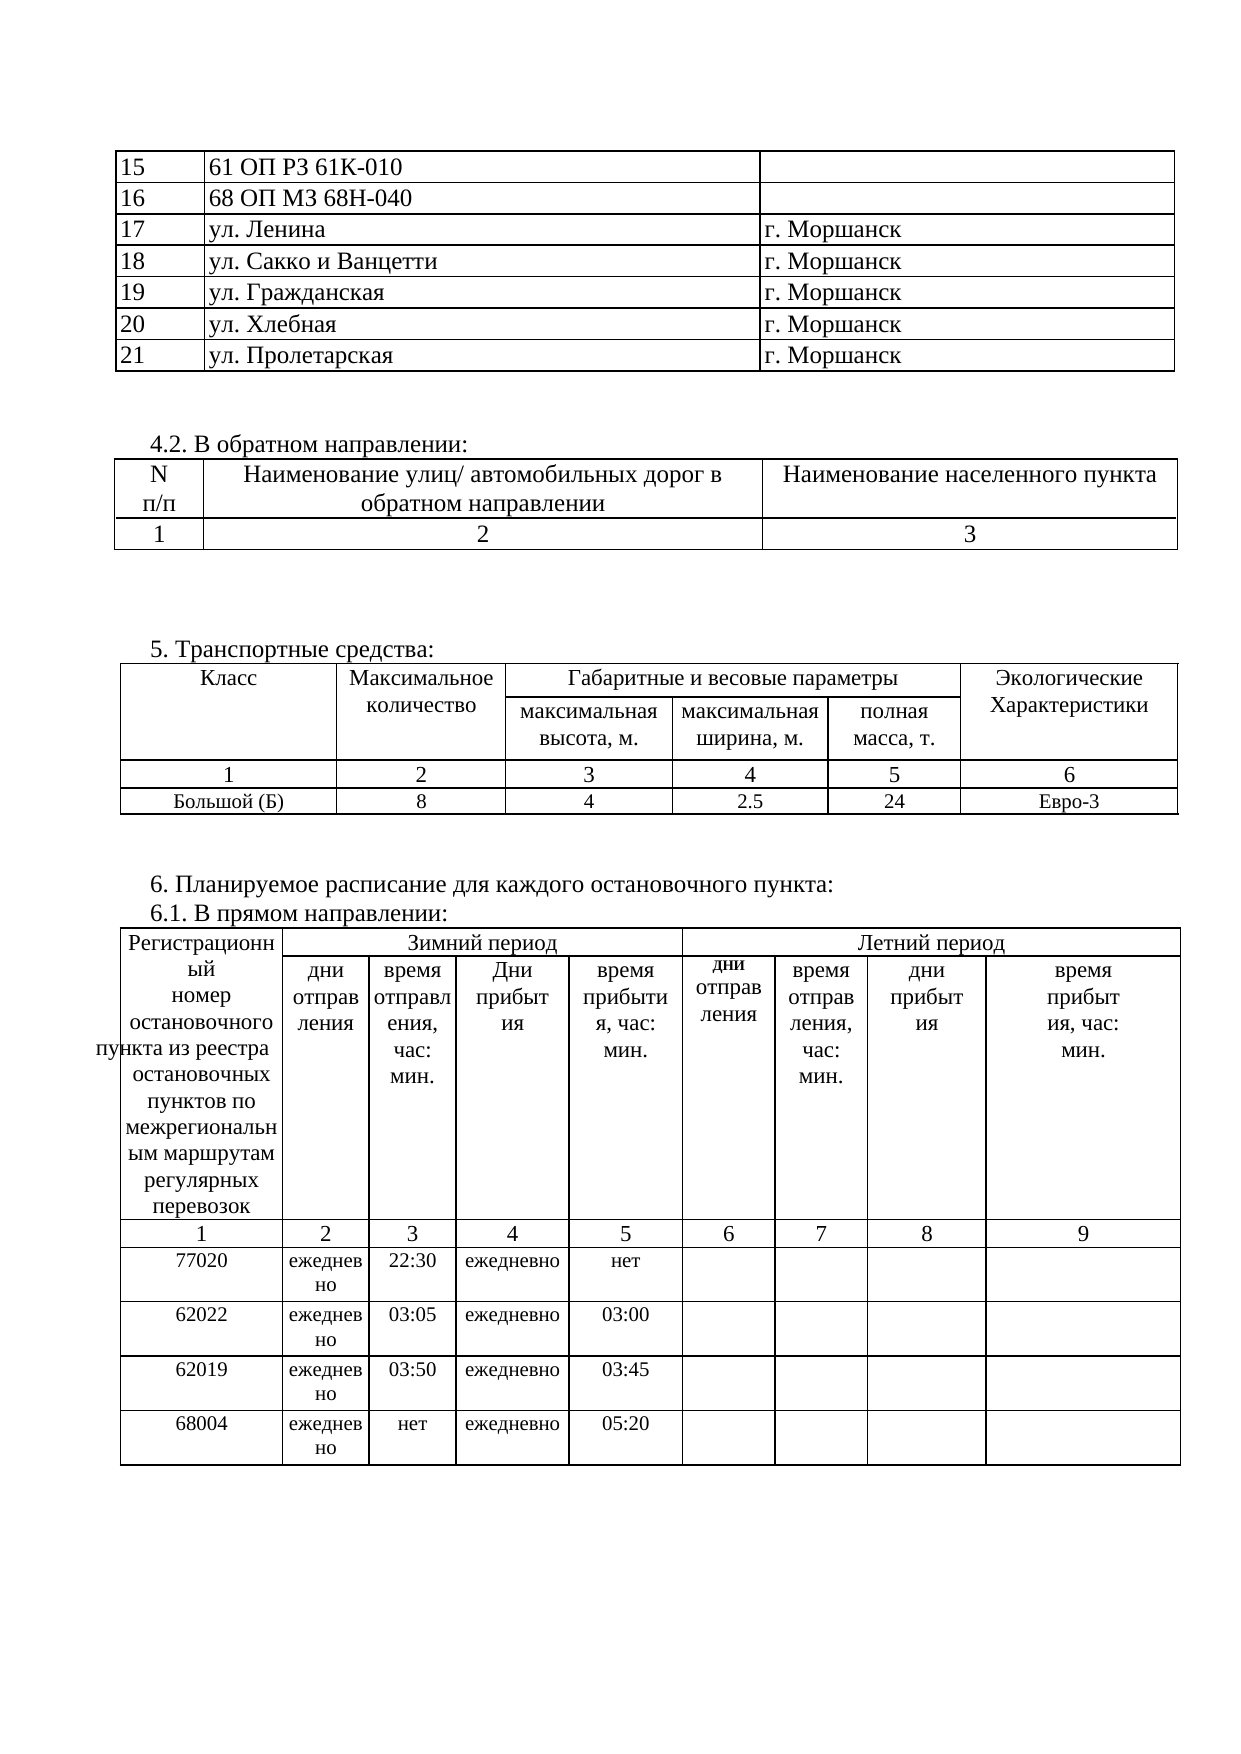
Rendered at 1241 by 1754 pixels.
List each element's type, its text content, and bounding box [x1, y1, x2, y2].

table_cell нет [570, 1248, 682, 1301]
table_header Наименование населенного пункта [763, 460, 1177, 517]
table_cell 24 [829, 789, 960, 813]
text 6.1. В прямом направлении: [150, 898, 1090, 927]
table_cell 22:30 [370, 1248, 455, 1301]
table_cell [776, 1302, 867, 1355]
table_cell [776, 1248, 867, 1301]
table_cell 16 [117, 183, 204, 213]
table_header Габаритные и весовые параметры [506, 664, 960, 696]
table_cell ДНИ отправ ления [683, 957, 774, 1218]
table_cell ежедневно [457, 1248, 568, 1301]
table_header Класс [121, 664, 336, 759]
table_cell нет [370, 1411, 455, 1464]
table_cell время отправ ления, час: мин. [776, 957, 867, 1218]
table_cell [868, 1248, 985, 1301]
table_cell время прибыт ия, час: мин. [987, 957, 1180, 1218]
table_cell ежедневно [283, 1248, 368, 1301]
table_cell 05:20 [570, 1411, 682, 1464]
table_cell 1 [115, 518, 203, 548]
table_header Регистрационный номер остановочного пункта из реестра остановочных пунктов по межрегиональным маршрутам регулярных перевозок [121, 929, 282, 1218]
text 5. Транспортные средства: [150, 634, 1090, 663]
table_cell максимальная ширина, м. [673, 698, 827, 759]
table_cell 9 [987, 1220, 1180, 1246]
table_header Зимний период [283, 929, 682, 955]
table_cell 5 [570, 1220, 682, 1246]
text 4.2. В обратном направлении: [150, 429, 1090, 458]
table_cell 2 [204, 519, 762, 548]
table_cell 4 [506, 789, 672, 813]
table_cell ул. Гражданская [205, 277, 759, 307]
table_header N п/п [115, 460, 203, 517]
table_header Летний период [683, 929, 1180, 955]
table_cell 03:05 [370, 1302, 455, 1355]
table_cell 77020 [121, 1248, 282, 1301]
table_cell 8 [337, 789, 505, 813]
table_cell максимальная высота, м. [506, 698, 672, 759]
table_cell 5 [829, 761, 960, 787]
table_cell 17 [117, 215, 204, 244]
table_header Максимальное количество [337, 664, 505, 759]
table_cell [761, 152, 1174, 181]
table_cell [683, 1248, 774, 1301]
table_cell 15 [117, 152, 204, 181]
table_cell 2 [283, 1220, 368, 1246]
table_cell [776, 1411, 867, 1464]
table_cell 4 [457, 1220, 568, 1246]
table_cell г. Моршанск [761, 340, 1174, 370]
table_cell 1 [121, 761, 336, 787]
table_cell 03:45 [570, 1357, 682, 1409]
table_cell [987, 1302, 1180, 1355]
table_cell 68004 [121, 1411, 282, 1464]
table_cell ежедневно [283, 1411, 368, 1464]
table_cell 7 [776, 1220, 867, 1246]
table_cell [868, 1357, 985, 1409]
table_cell полная масса, т. [829, 698, 960, 759]
table_cell 3 [506, 761, 672, 787]
table_cell [683, 1411, 774, 1464]
table_cell 3 [763, 517, 1177, 548]
table_cell [776, 1357, 867, 1409]
table_cell ежедневно [457, 1411, 568, 1464]
table_cell время отправл ения, час: мин. [370, 957, 455, 1218]
table_cell [683, 1357, 774, 1409]
table_cell г. Моршанск [761, 309, 1174, 339]
table_cell дни отправ ления [283, 957, 368, 1218]
table_cell 61 ОП РЗ 61К-010 [205, 152, 759, 181]
table_cell 6 [961, 761, 1177, 787]
table_cell [868, 1411, 985, 1464]
table_cell ежедневно [283, 1357, 368, 1409]
table_cell 68 ОП МЗ 68Н-040 [205, 183, 759, 213]
table_cell [987, 1357, 1180, 1409]
table_cell 3 [370, 1220, 455, 1246]
table_cell [683, 1302, 774, 1355]
table_cell Большой (Б) [121, 789, 336, 813]
table_cell [761, 183, 1174, 213]
table_cell 03:00 [570, 1302, 682, 1355]
table_cell 03:50 [370, 1357, 455, 1409]
table_cell 4 [673, 761, 827, 787]
table_cell время прибыти я, час: мин. [570, 957, 682, 1218]
table_cell 6 [683, 1220, 774, 1246]
table_cell [987, 1248, 1180, 1301]
table_cell ул. Хлебная [205, 309, 759, 339]
text 6. Планируемое расписание для каждого остановочного пункта: [150, 869, 1090, 898]
table_cell 2.5 [673, 789, 827, 813]
table_cell Евро-3 [961, 789, 1177, 813]
table_cell 62022 [121, 1302, 282, 1355]
table_cell ежедневно [283, 1302, 368, 1355]
table_cell 62019 [121, 1357, 282, 1409]
table_header Наименование улиц/ автомобильных дорог в обратном направлении [204, 460, 762, 517]
table_cell г. Моршанск [761, 215, 1174, 244]
table_cell 8 [868, 1220, 985, 1246]
table_cell дни прибыт ия [868, 957, 985, 1218]
table_cell Дни прибыт ия [457, 957, 568, 1218]
table_cell 21 [117, 340, 204, 370]
table_cell ул. Ленина [205, 215, 759, 244]
table_cell [868, 1302, 985, 1355]
table_cell 19 [117, 277, 204, 307]
table_header Экологические Характеристики [961, 664, 1177, 759]
table_cell [987, 1411, 1180, 1464]
table_cell г. Моршанск [761, 246, 1174, 276]
table_cell г. Моршанск [761, 277, 1174, 307]
table_cell 1 [121, 1220, 282, 1246]
table_cell ул. Сакко и Ванцетти [205, 246, 759, 276]
table_cell ежедневно [457, 1302, 568, 1355]
table_cell ежедневно [457, 1357, 568, 1409]
table_cell 2 [337, 761, 505, 787]
table_cell ул. Пролетарская [205, 340, 759, 370]
table_cell 18 [117, 246, 204, 276]
table_cell 20 [117, 309, 204, 339]
